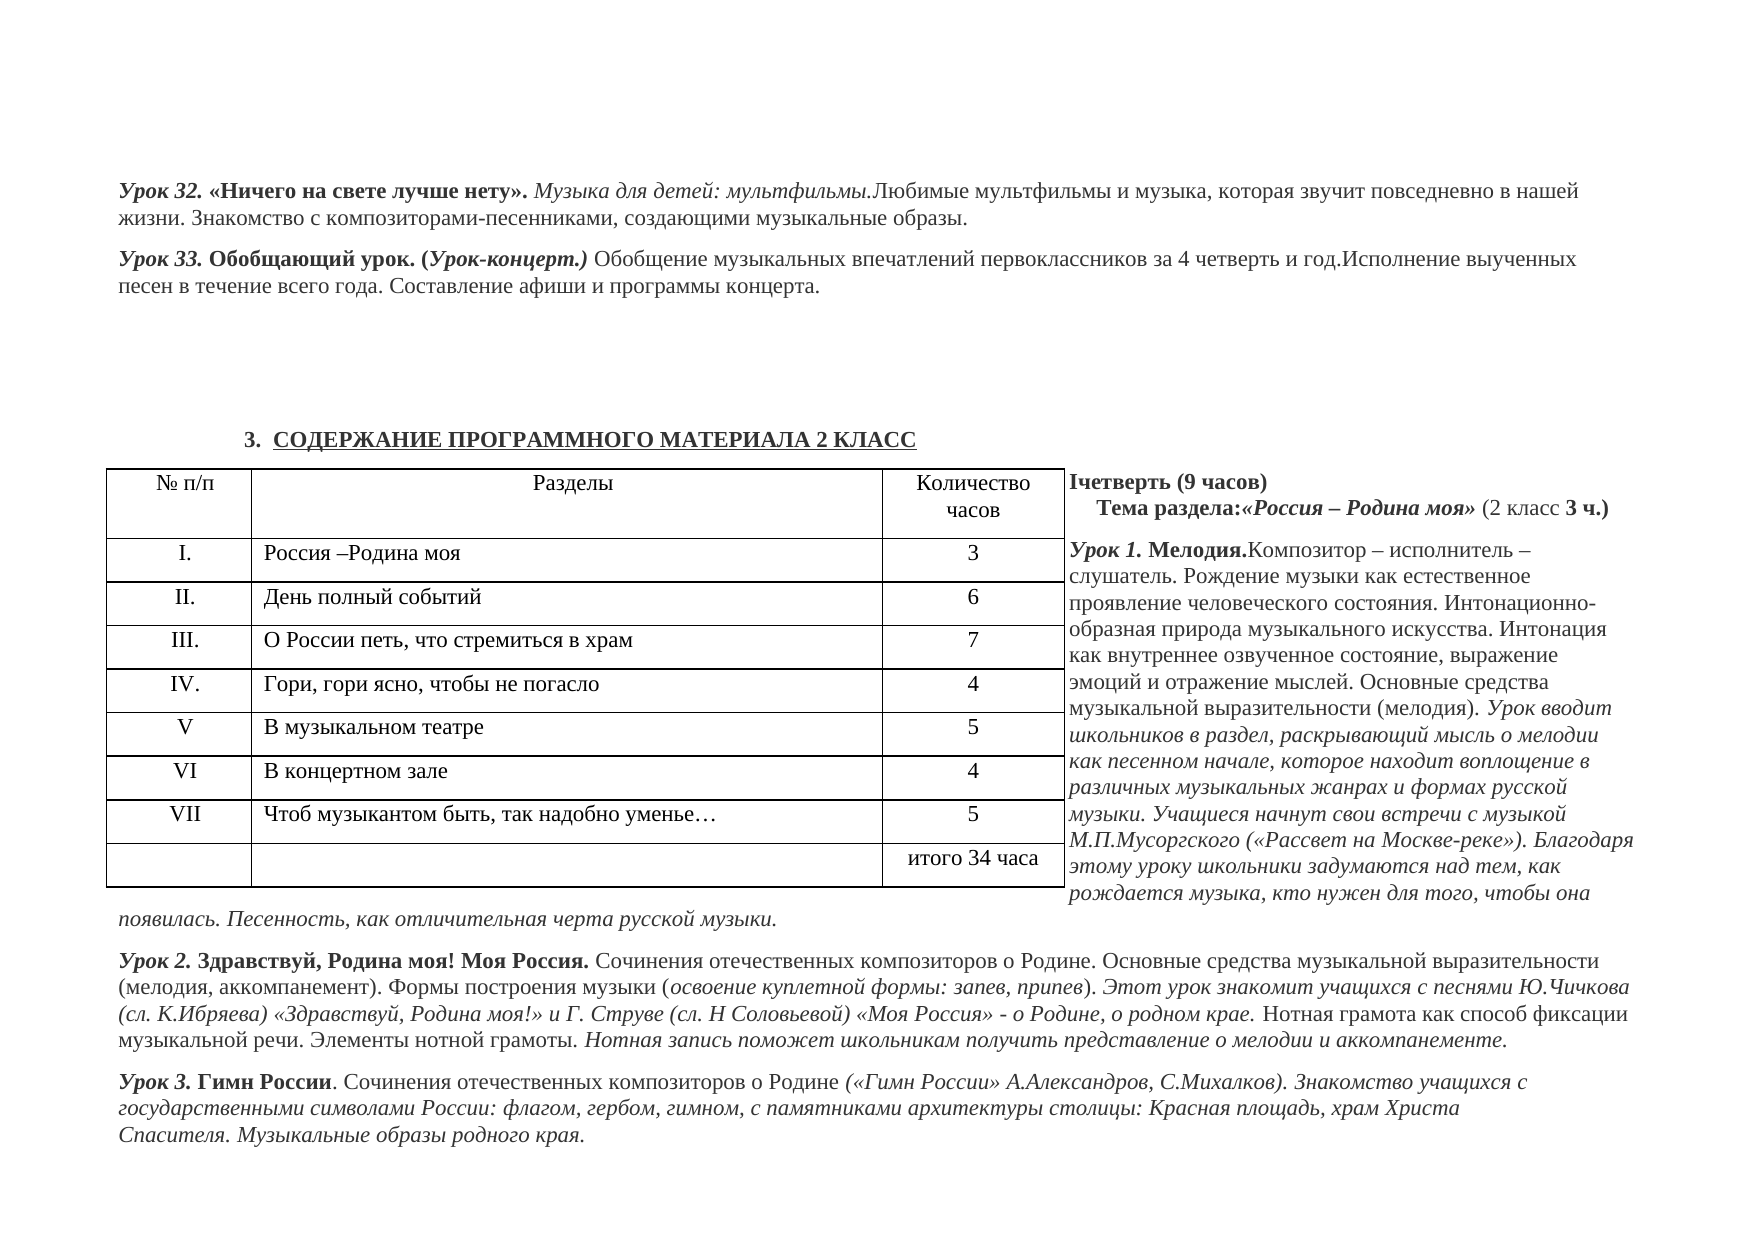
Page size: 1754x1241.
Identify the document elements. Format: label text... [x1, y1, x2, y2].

table_cell [252, 844, 882, 886]
text Урок 3. Гимн России. Сочинения отечественных композиторов о Родине («Гимн России» А.Александров, С.Михалков). Знакомство учащихся с государственными символами России: флагом, гербом, гимном, с памятниками архитектуры столицы: Красная площадь, храм Христа Спасителя. Музыкальные образы родного края. [118, 1068, 1636, 1147]
table_cell О России петь, что стремиться в храм [252, 626, 882, 668]
table_cell Гори, гори ясно, чтобы не погасло [252, 670, 882, 712]
table_cell Чтоб музыкантом быть, так надобно уменье… [252, 801, 882, 842]
table_header № п/п [107, 470, 251, 538]
text Урок 32. «Ничего на свете лучше нету». Музыка для детей: мультфильмы.Любимые мультфильмы и музыка, которая звучит повседневно в нашей жизни. Знакомство с композиторами-песенниками, создающими музыкальные образы. [118, 177, 1636, 230]
table_cell 6 [883, 583, 1064, 625]
table_cell Россия –Родина моя [252, 539, 882, 581]
table_cell VII [107, 801, 251, 842]
text Тема раздела:«Россия – Родина моя» (2 класс 3 ч.) [1065, 494, 1636, 521]
text Урок 33. Обобщающий урок. (Урок-концерт.) Обобщение музыкальных впечатлений первоклассников за 4 четверть и год.Исполнение выученных песен в течение всего года. Составление афиши и программы концерта. [118, 246, 1636, 298]
table_cell III. [107, 626, 251, 668]
table_cell итого 34 часа [883, 844, 1064, 886]
table_header Разделы [252, 470, 882, 538]
text Iчетверть (9 часов) [1065, 468, 1636, 494]
table_cell 3 [883, 539, 1064, 581]
table_cell [107, 844, 251, 886]
table_header Количество часов [883, 470, 1064, 538]
table_cell 7 [883, 626, 1064, 668]
table_cell V [107, 713, 251, 755]
text 3. СОДЕРЖАНИЕ ПРОГРАММНОГО МАТЕРИАЛА 2 КЛАСС [118, 426, 1636, 452]
table_cell В музыкальном театре [252, 713, 882, 755]
table_cell 4 [883, 670, 1064, 712]
table_cell II. [107, 583, 251, 625]
text Урок 2. Здравствуй, Родина моя! Моя Россия. Сочинения отечественных композиторов о Родине. Основные средства музыкальной выразительности (мелодия, аккомпанемент). Формы построения музыки (освоение куплетной формы: запев, припев). Этот урок знакомит учащихся с песнями Ю.Чичкова (сл. К.Ибряева) «Здравствуй, Родина моя!» и Г. Струве (сл. Н Соловьевой) «Моя Россия» - о Родине, о родном крае. Нотная грамота как способ фиксации музыкальной речи. Элементы нотной грамоты. Нотная запись поможет школьникам получить представление о мелодии и аккомпанементе. [118, 947, 1636, 1052]
text Урок 1. Мелодия.Композитор – исполнитель – слушатель. Рождение музыки как естественное проявление человеческого состояния. Интонационно-образная природа музыкального искусства. Интонация как внутреннее озвученное состояние, выражение эмоций и отражение мыслей. Основные средства музыкальной выразительности (мелодия). Урок вводит школьников в раздел, раскрывающий мысль о мелодии как песенном начале, которое находит воплощение в различных музыкальных жанрах и формах русской музыки. Учащиеся начнут свои встречи с музыкой М.П.Мусоргского («Рассвет на Москве-реке»). Благодаря этому уроку школьники задумаются над тем, как рождается музыка, кто нужен для того, чтобы она появилась. Песенность, как отличительная черта русской музыки. [118, 536, 1636, 931]
table_cell 5 [883, 801, 1064, 842]
table_cell 4 [883, 757, 1064, 799]
table_cell VI [107, 757, 251, 799]
table_cell День полный событий [252, 583, 882, 625]
table_cell В концертном зале [252, 757, 882, 799]
table_cell 5 [883, 713, 1064, 755]
table_cell IV. [107, 670, 251, 712]
table_cell I. [107, 539, 251, 581]
